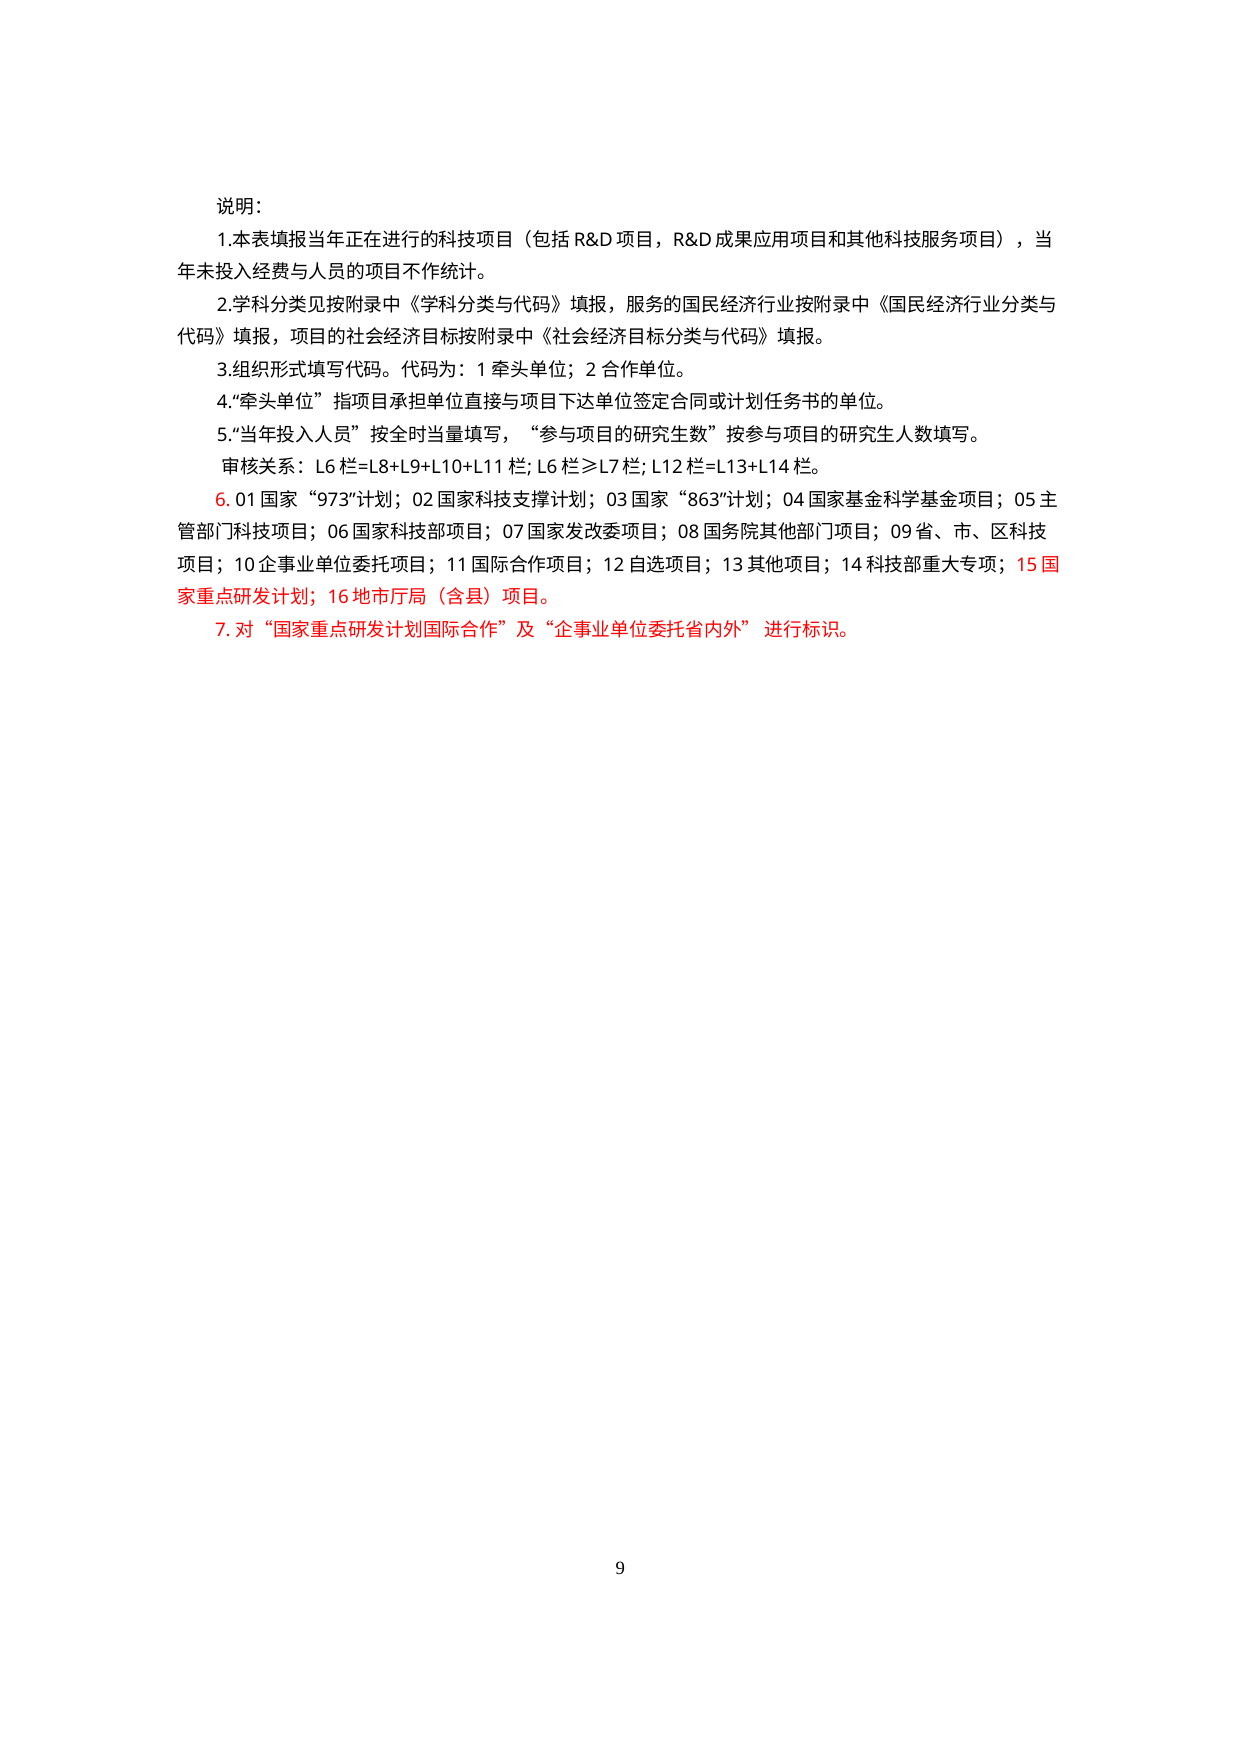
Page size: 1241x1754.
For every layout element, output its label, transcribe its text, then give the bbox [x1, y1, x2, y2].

text 4.“牵头单位”指项目承担单位直接与项目下达单位签定合同或计划任务书的单位。 [177, 384, 1063, 417]
text 2.学科分类见按附录中《学科分类与代码》填报，服务的国民经济行业按附录中《国民经济行业分类与代码》填报，项目的社会经济目标按附录中《社会经济目标分类与代码》填报。 [177, 287, 1063, 352]
text 3.组织形式填写代码。代码为：1 牵头单位；2 合作单位。 [177, 352, 1063, 384]
text 5.“当年投入人员”按全时当量填写，“参与项目的研究生数”按参与项目的研究生人数填写。 审核关系：L6栏=L8+L9+L10+L11栏; L6栏≥L7栏; L12栏=L13+L14栏。 [177, 417, 1063, 482]
text 7. 对“国家重点研发计划国际合作”及“企事业单位委托省内外” 进行标识。 [177, 612, 1063, 644]
text 6. 01国家“973”计划；02国家科技支撑计划；03国家“863”计划；04国家基金科学基金项目；05主管部门科技项目；06国家科技部项目；07国家发改委项目；08国务院其他部门项目；09省、市、区科技项目；10企事业单位委托项目；11国际合作项目；12自选项目；13其他项目；14科技部重大专项；15国家重点研发计划；16地市厅局（含县）项目。 [177, 482, 1063, 612]
text 说明： [177, 189, 1063, 222]
text 1.本表填报当年正在进行的科技项目（包括R&D项目，R&D成果应用项目和其他科技服务项目），当年未投入经费与人员的项目不作统计。 [177, 222, 1063, 287]
